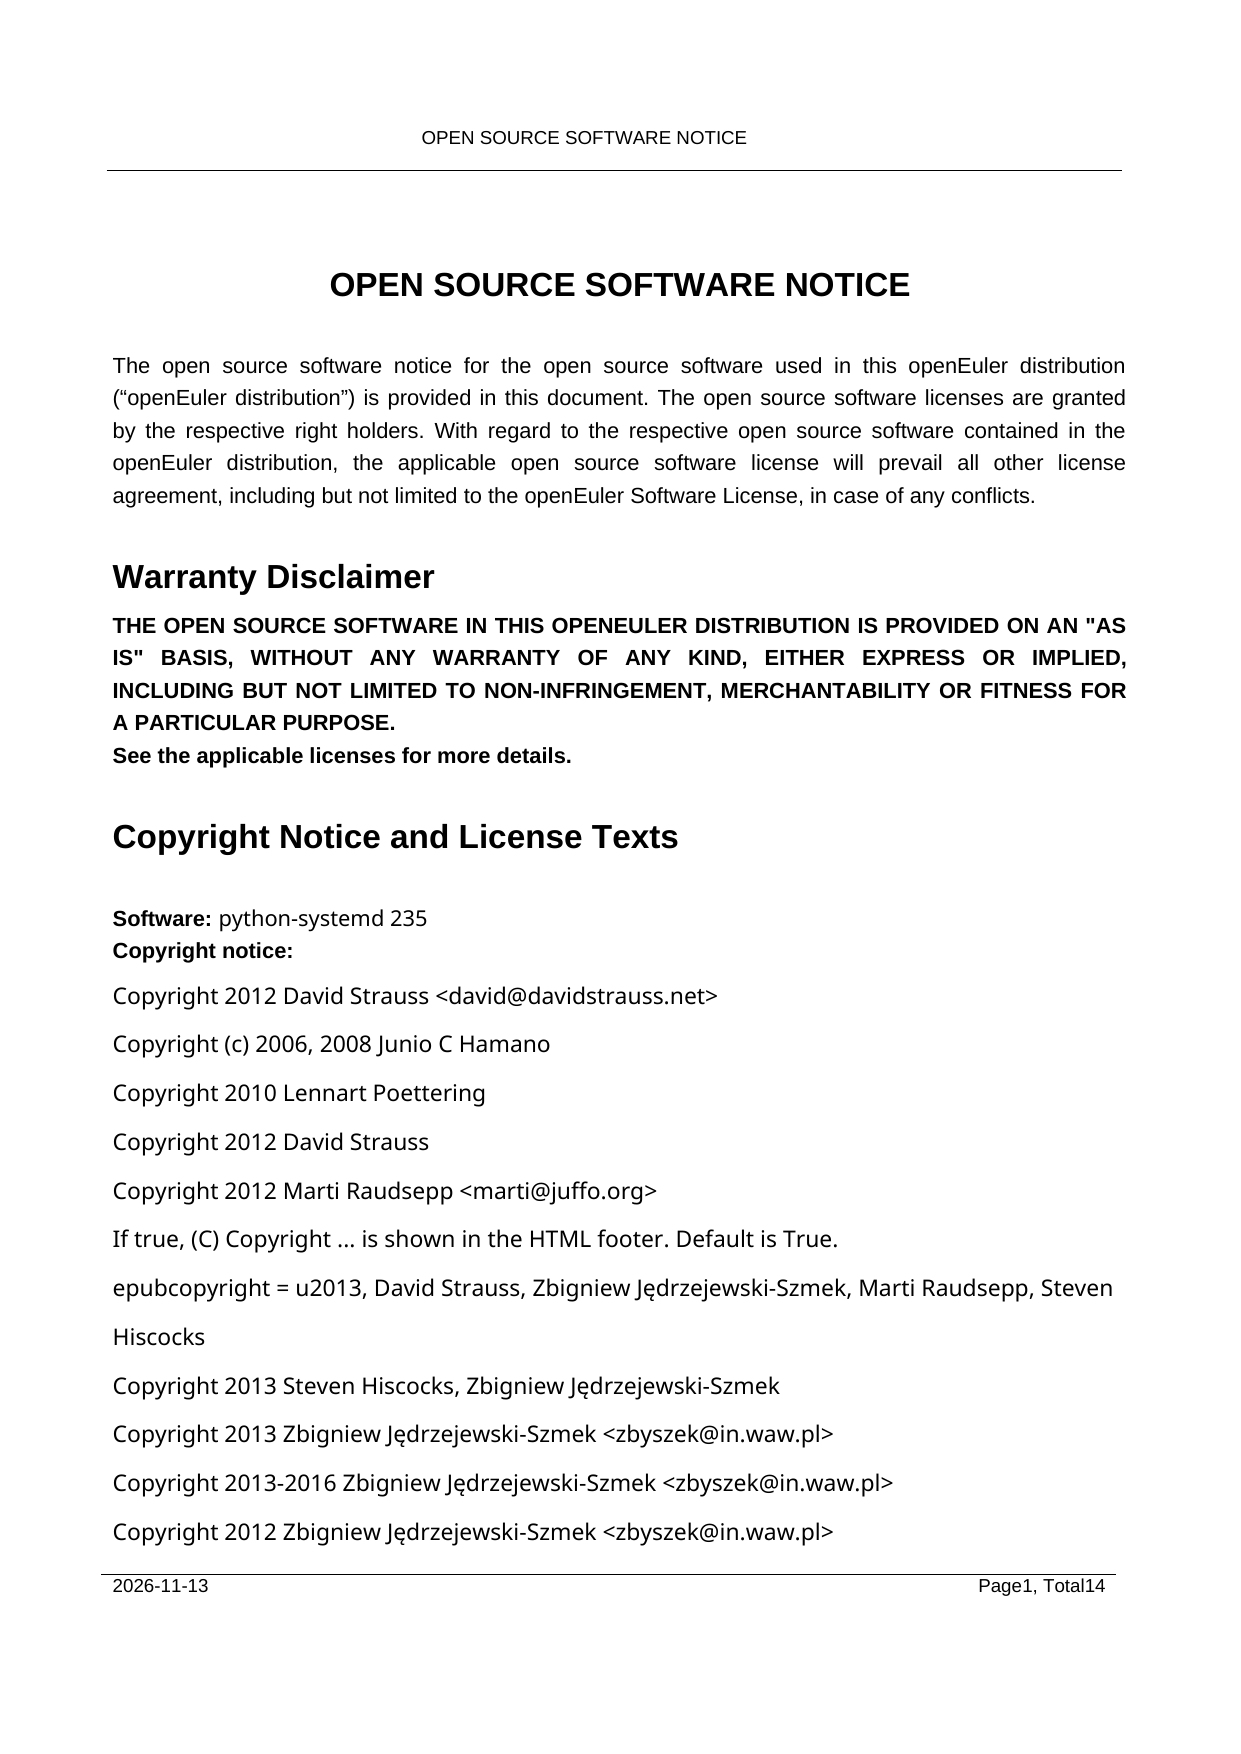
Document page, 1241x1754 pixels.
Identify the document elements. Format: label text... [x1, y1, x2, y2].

text Copyright Notice and License Texts [112, 804, 1128, 869]
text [112, 979, 1128, 1548]
text Software: python-systemd 235 [112, 901, 1128, 934]
text Copyright notice: [112, 934, 1128, 966]
text OPEN SOURCE SOFTWARE NOTICE [112, 251, 1128, 316]
text Warranty Disclaimer [112, 544, 1128, 609]
text The open source software notice for the open source software used in this openEuler distribution (“openEuler distribution”) is provided in this document. The open source software licenses are granted by the respective right holders. With regard to the respective open source software contained in the openEuler distribution, the applicable open source software license will prevail all other license agreement, including but not limited to the openEuler Software License, in case of any conflicts. [112, 349, 1128, 511]
text THE OPEN SOURCE SOFTWARE IN THIS OPENEULER DISTRIBUTION IS PROVIDED ON AN "AS IS" BASIS, WITHOUT ANY WARRANTY OF ANY KIND, EITHER EXPRESS OR IMPLIED, INCLUDING BUT NOT LIMITED TO NON-INFRINGEMENT, MERCHANTABILITY OR FITNESS FOR A PARTICULAR PURPOSE. See the applicable licenses for more details. [112, 609, 1128, 771]
